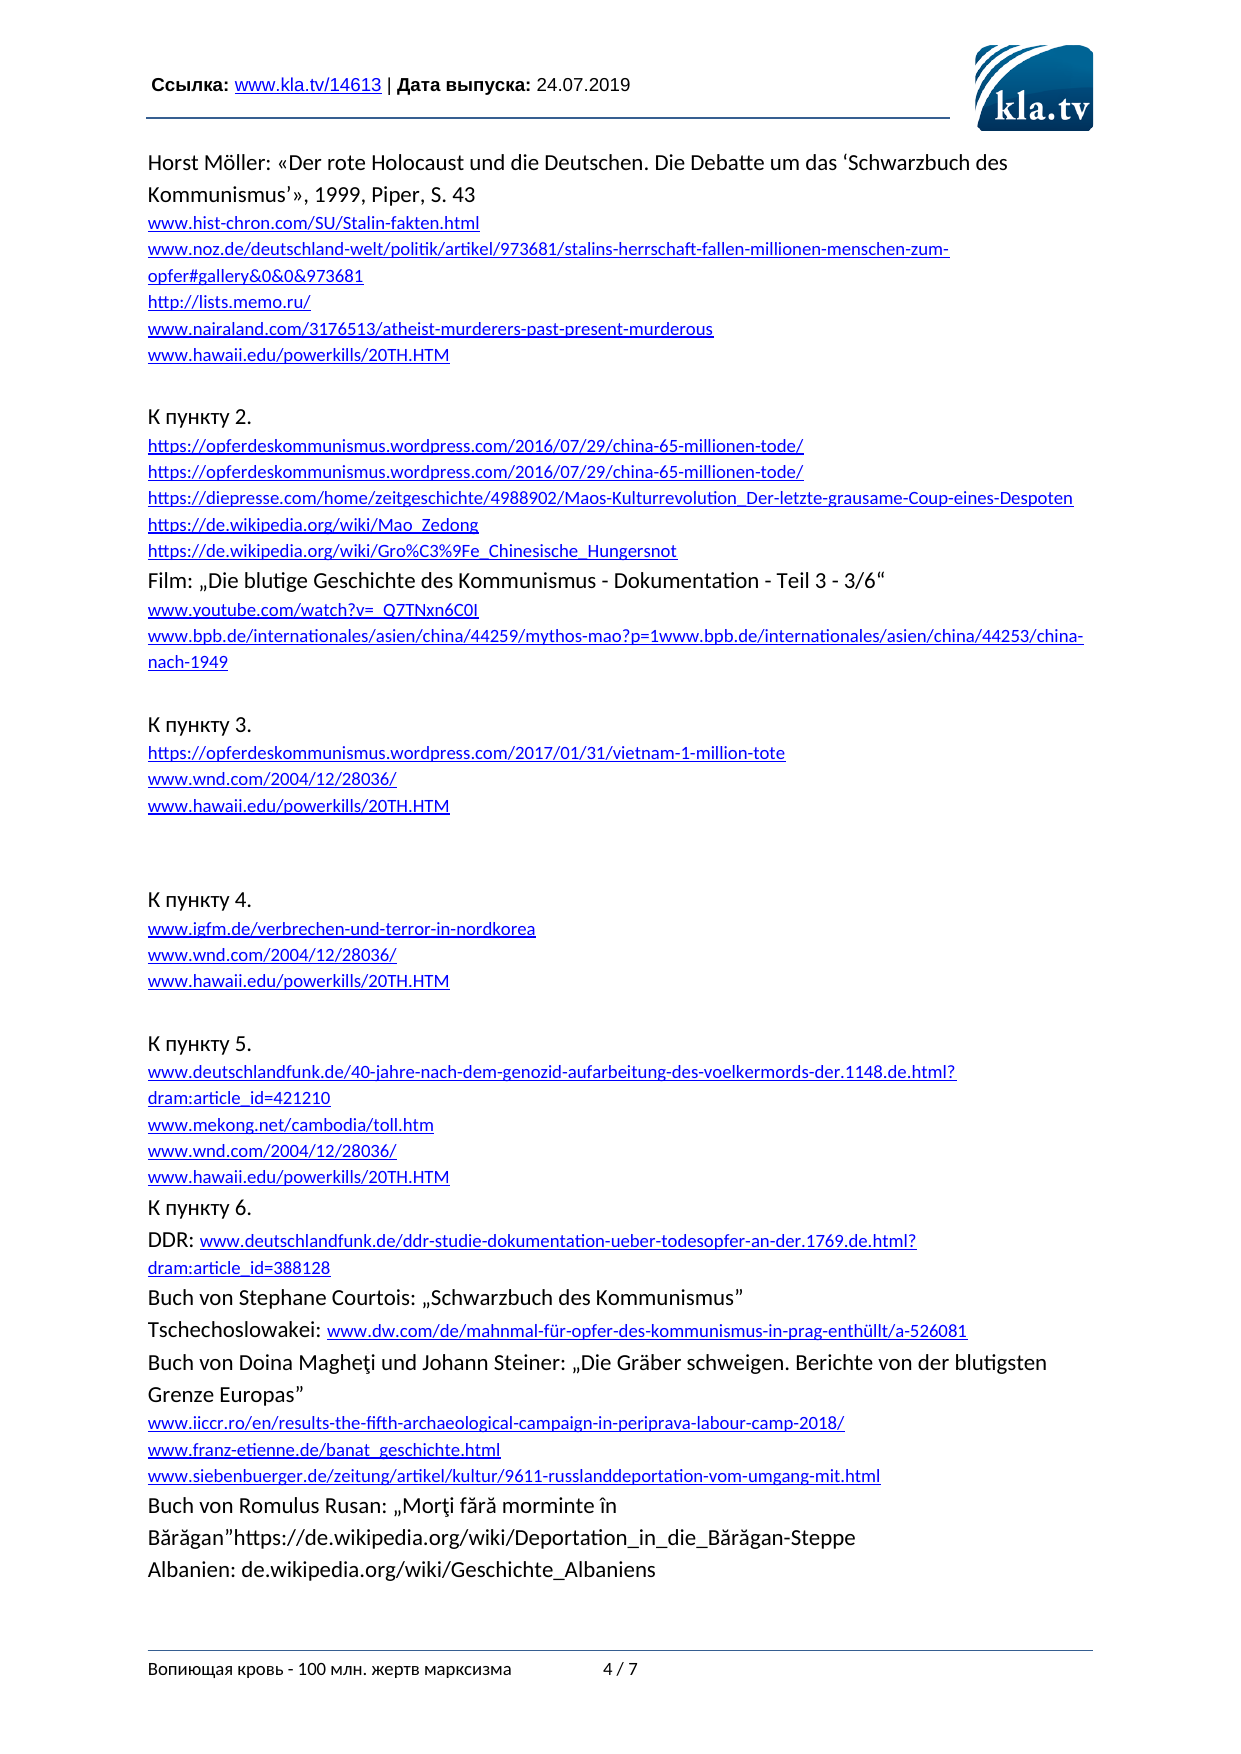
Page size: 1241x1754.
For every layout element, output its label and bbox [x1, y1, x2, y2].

text [148, 148, 1093, 1616]
